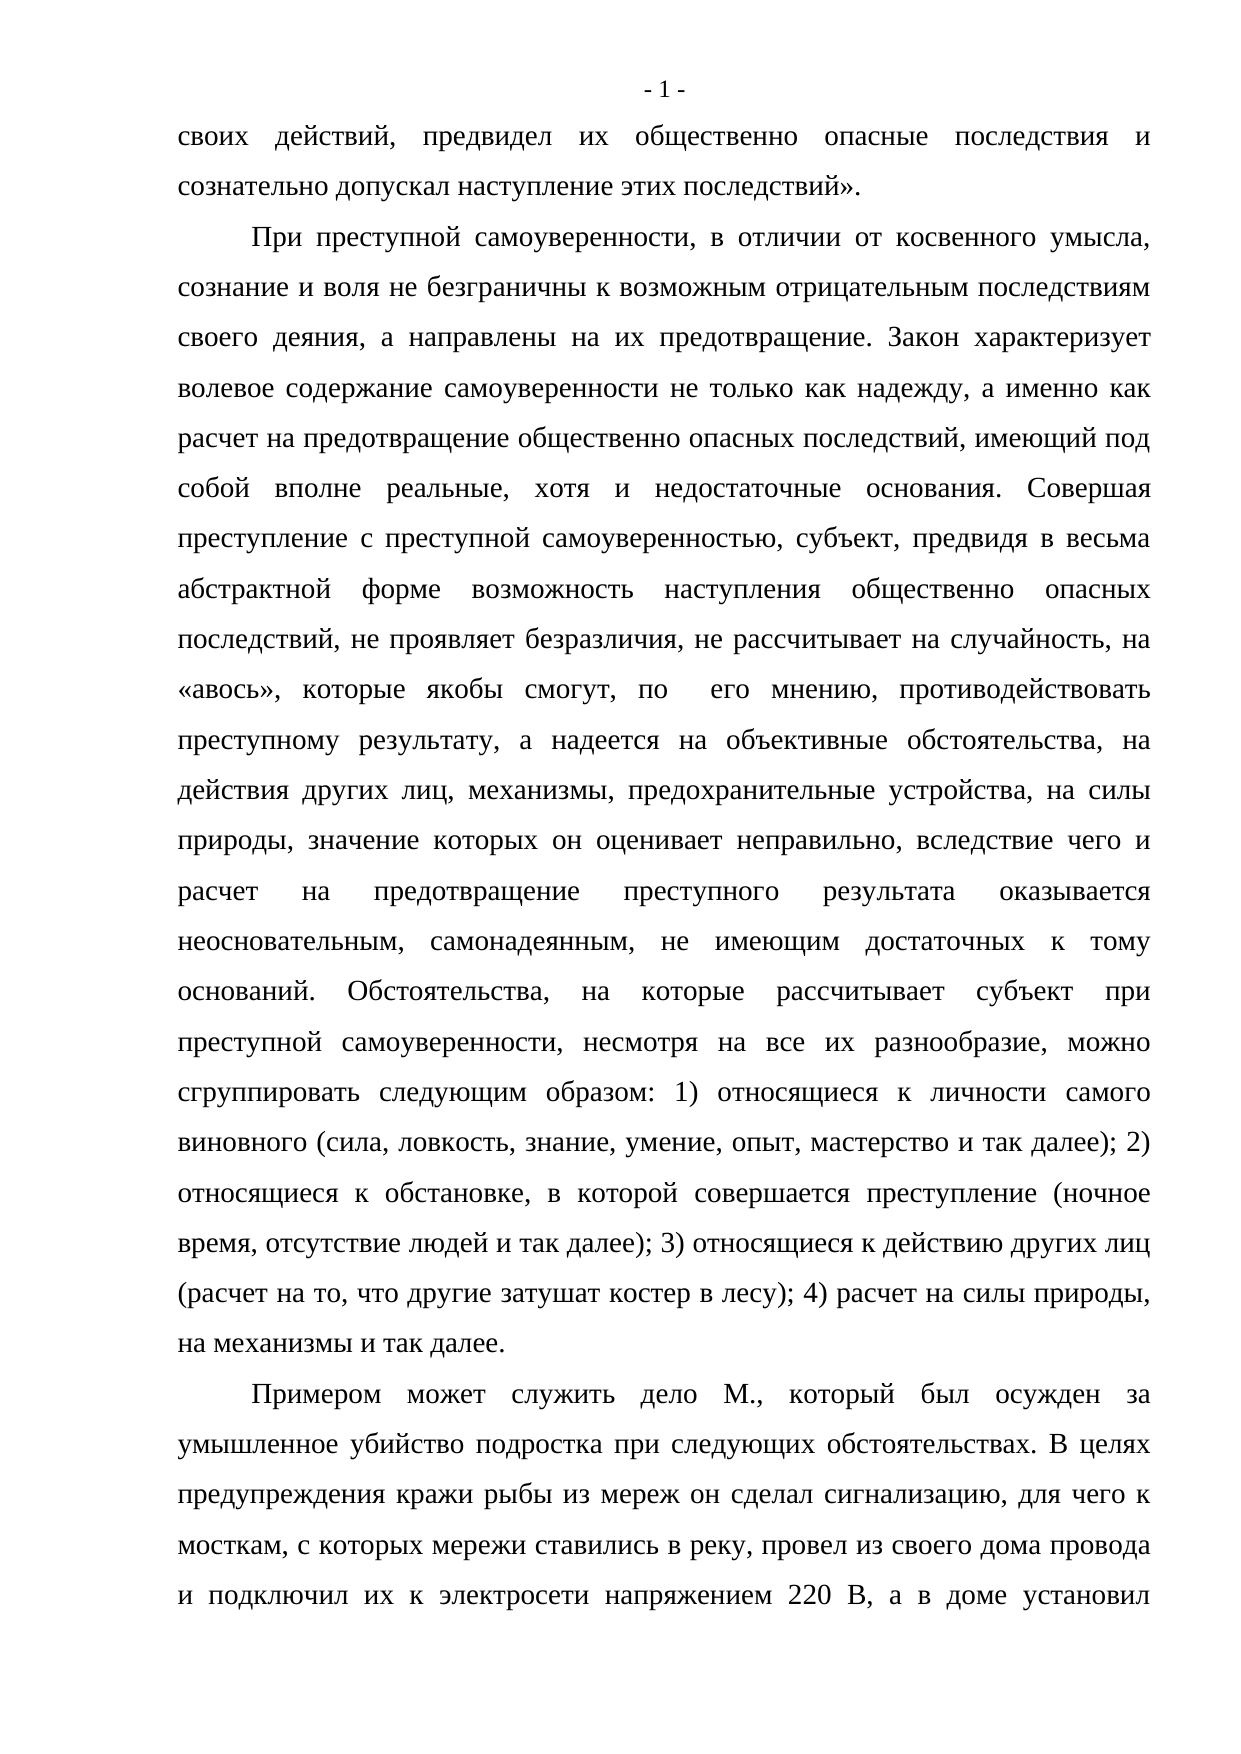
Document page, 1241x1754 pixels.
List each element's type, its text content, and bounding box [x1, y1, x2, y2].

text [177, 118, 1152, 202]
text При преступной самоуверенности, в отличии от косвенного умысла, сознание и воля не безграничны к возможным отрицательным последствиям своего деяния, а направлены на их предотвращение. Закон характеризует волевое содержание самоуверенности не только как надежду, а именно как расчет на предотвращение общественно опасных последствий, имеющий под собой вполне реальные, хотя и недостаточные основания. Совершая преступление с преступной самоуверенностью, субъект, предвидя в весьма абстрактной форме возможность наступления общественно опасных последствий, не проявляет безразличия, не рассчитывает на случайность, на «авось», которые якобы смогут, по его мнению, противодействовать преступному результату, а надеется на объективные обстоятельства, на действия других лиц, механизмы, предохранительные устройства, на силы природы, значение которых он оценивает неправильно, вследствие чего и расчет на предотвращение преступного результата оказывается неосновательным, самонадеянным, не имеющим достаточных к тому оснований. Обстоятельства, на которые рассчитывает субъект при преступной самоуверенности, несмотря на все их разнообразие, можно сгруппировать следующим образом: 1) относящиеся к личности самого виновного (сила, ловкость, знание, умение, опыт, мастерство и так далее); 2) относящиеся к обстановке, в которой совершается преступление (ночное время, отсутствие людей и так далее); 3) относящиеся к действию других лиц (расчет на то, что другие затушат костер в лесу); 4) расчет на силы природы, на механизмы и так далее. [177, 219, 1152, 1359]
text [177, 1376, 1152, 1611]
